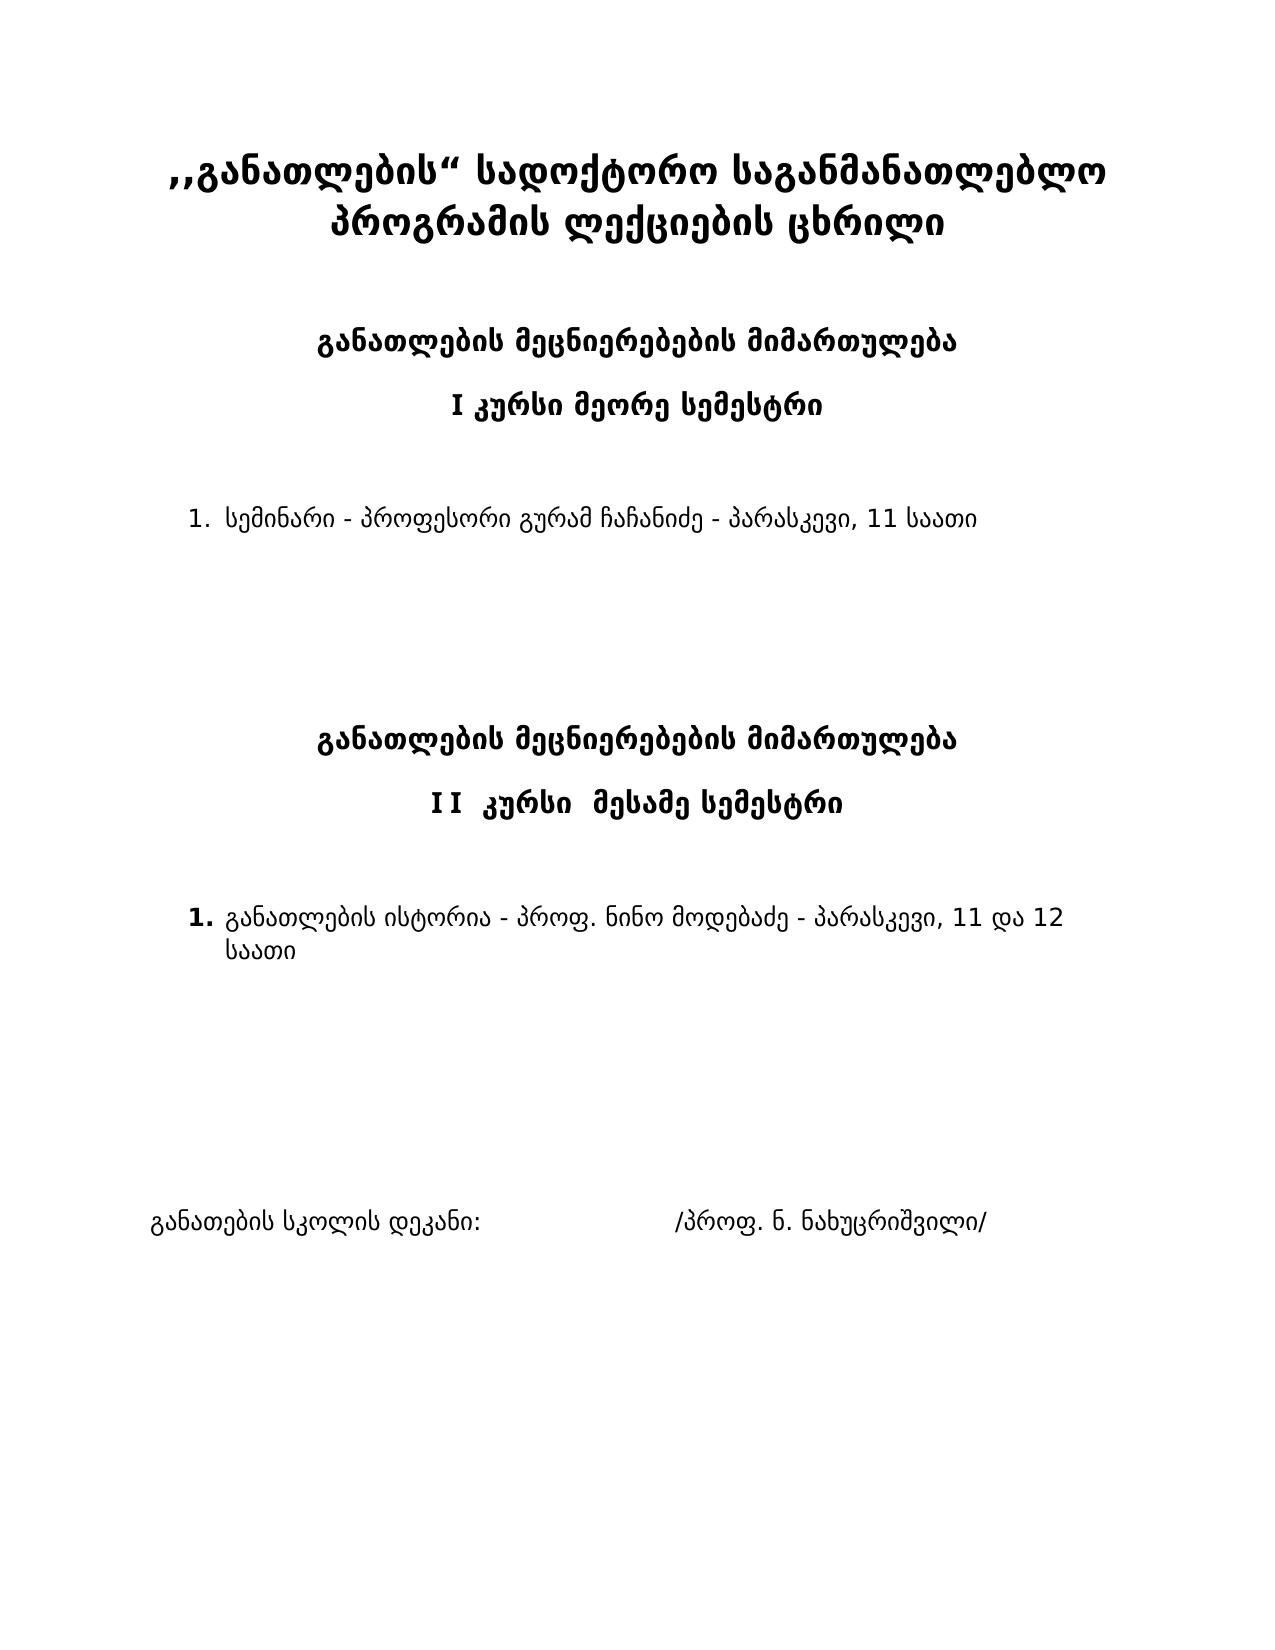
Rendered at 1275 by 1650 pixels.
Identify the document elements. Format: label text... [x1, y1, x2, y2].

text I კურსი მეორე სემესტრი [150, 384, 1125, 423]
text I I კურსი მესამე სემესტრი [150, 782, 1125, 822]
text განათლების მეცნიერებების მიმართულება [150, 324, 1125, 358]
text განათების სკოლის დეკანი: /პროფ. ნ. ნახუცრიშვილი/ [150, 1207, 1125, 1236]
text განათლების მეცნიერებების მიმართულება [150, 722, 1125, 756]
text ,,განათლების“ სადოქტორო საგანმანათლებლო პროგრამის ლექციების ცხრილი [150, 150, 1125, 244]
list სემინარი - პროფესორი გურამ ჩაჩანიძე - პარასკევი, 11 საათი [187, 505, 1125, 534]
list განათლების ისტორია - პროფ. ნინო მოდებაძე - პარასკევი, 11 და 12 საათი [187, 903, 1125, 966]
